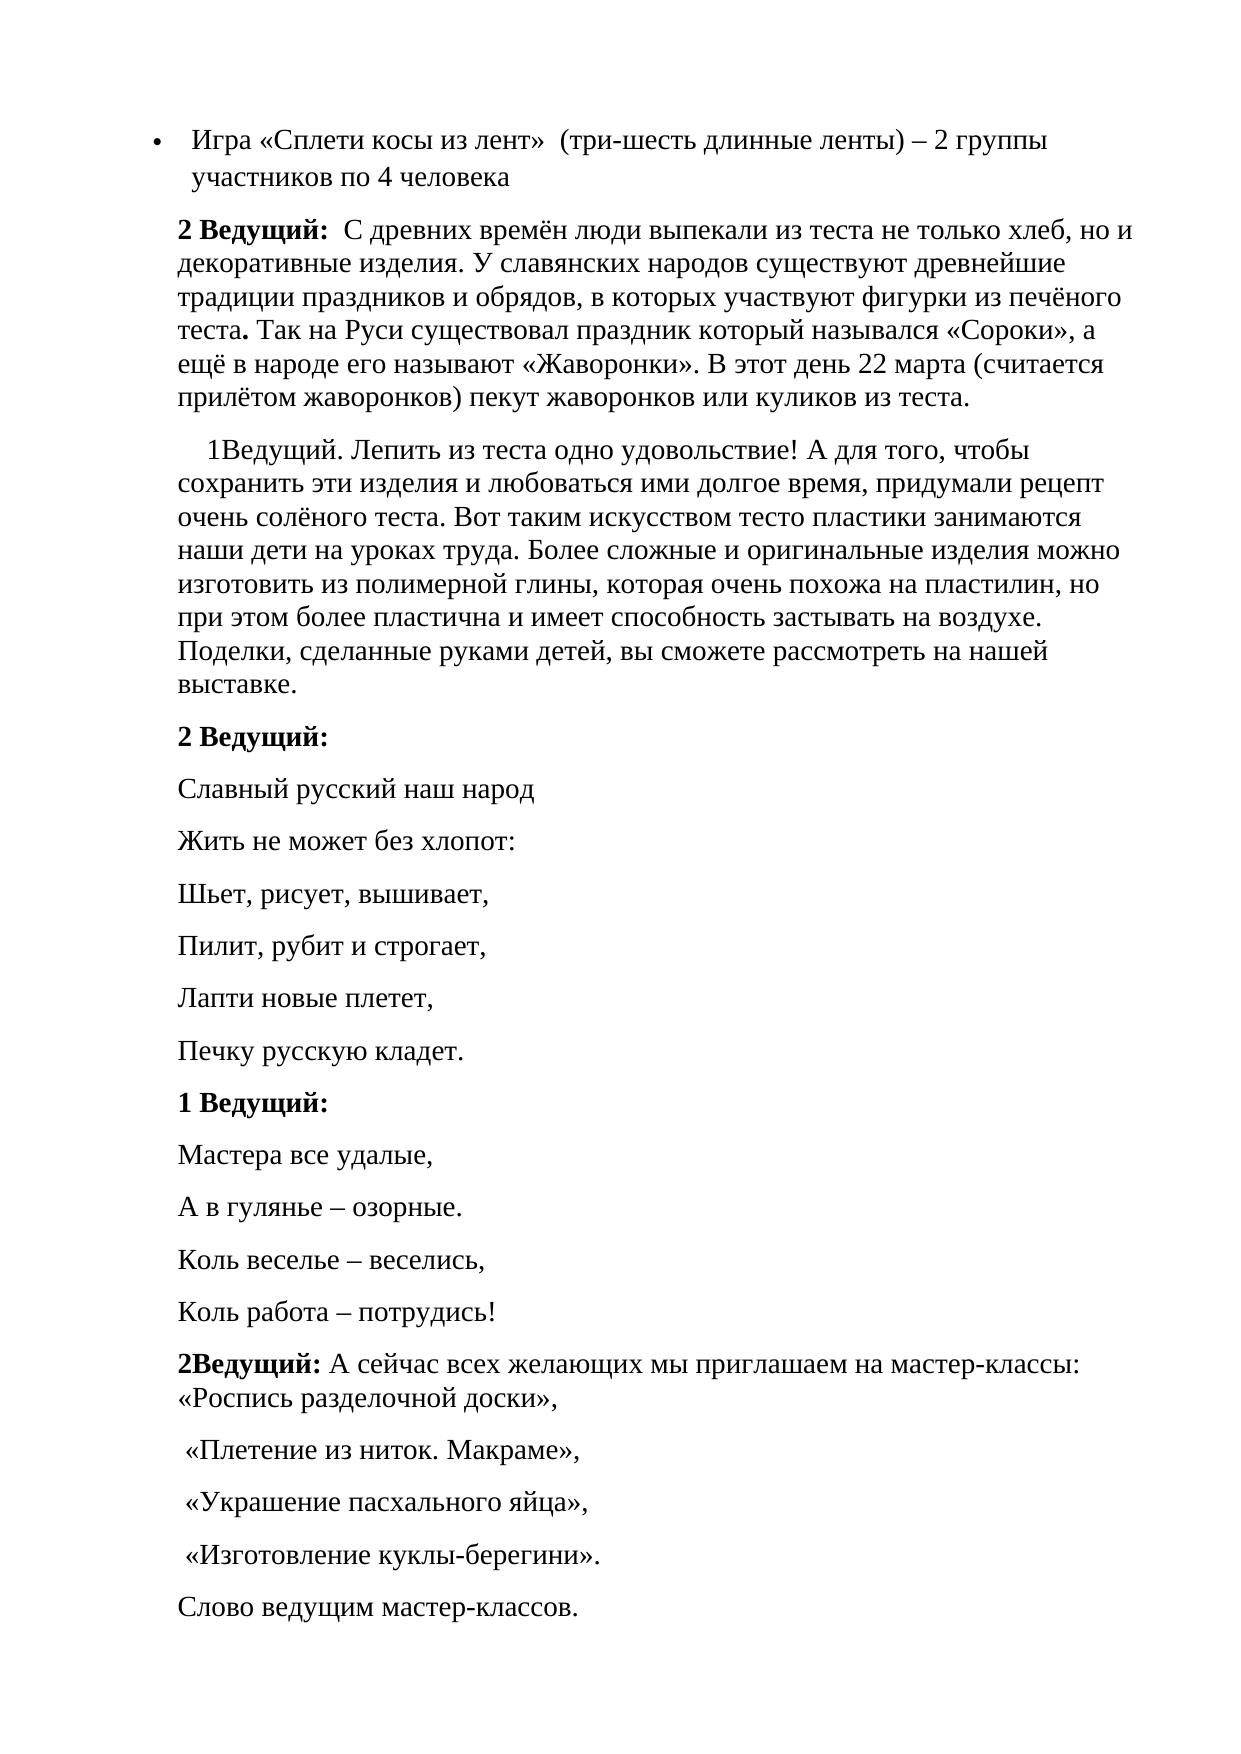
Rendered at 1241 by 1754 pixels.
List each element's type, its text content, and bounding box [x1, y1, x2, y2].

text 2Ведущий: А сейчас всех желающих мы приглашаем на мастер-классы: «Роспись разделочной доски», [177, 1346, 1152, 1413]
text Славный русский наш народ [177, 771, 1152, 805]
text Слово ведущим мастер-классов. [177, 1589, 1152, 1623]
text 1Ведущий. Лепить из теста одно удовольствие! А для того, чтобы сохранить эти изделия и любоваться ими долгое время, придумали рецепт очень солёного теста. Вот таким искусством тесто пластики занимаются наши дети на уроках труда. Более сложные и оригинальные изделия можно изготовить из полимерной глины, которая очень похожа на пластилин, но при этом более пластична и имеет способность застывать на воздухе. Поделки, сделанные руками детей, вы сможете рассмотреть на нашей выставке. [177, 432, 1152, 700]
text Лапти новые плетет, [177, 980, 1152, 1014]
text Коль веселье – веселись, [177, 1242, 1152, 1275]
text «Украшение пасхального яйца», [177, 1484, 1152, 1518]
text Печку русскую кладет. [177, 1033, 1152, 1066]
text Мастера все удалые, [177, 1137, 1152, 1171]
text А в гулянье – озорные. [177, 1189, 1152, 1223]
text 2 Ведущий: [177, 719, 1152, 752]
text Шьет, рисует, вышивает, [177, 876, 1152, 909]
text Коль работа – потрудись! [177, 1294, 1152, 1328]
text «Изготовление куклы-берегини». [177, 1537, 1152, 1570]
text «Плетение из ниток. Макраме», [177, 1432, 1152, 1466]
list Игра «Сплети косы из лент» (три-шесть длинные ленты) – 2 группы участников по 4 человека [154, 118, 1152, 193]
text 1 Ведущий: [177, 1085, 1152, 1118]
text Жить не может без хлопот: [177, 823, 1152, 857]
text Пилит, рубит и строгает, [177, 928, 1152, 962]
text 2 Ведущий: С древних времён люди выпекали из теста не только хлеб, но и декоративные изделия. У славянских народов существуют древнейшие традиции праздников и обрядов, в которых участвуют фигурки из печёного теста. Так на Руси существовал праздник который назывался «Сороки», а ещё в народе его называют «Жаворонки». В этот день 22 марта (считается прилётом жаворонков) пекут жаворонков или куликов из теста. [177, 212, 1152, 413]
